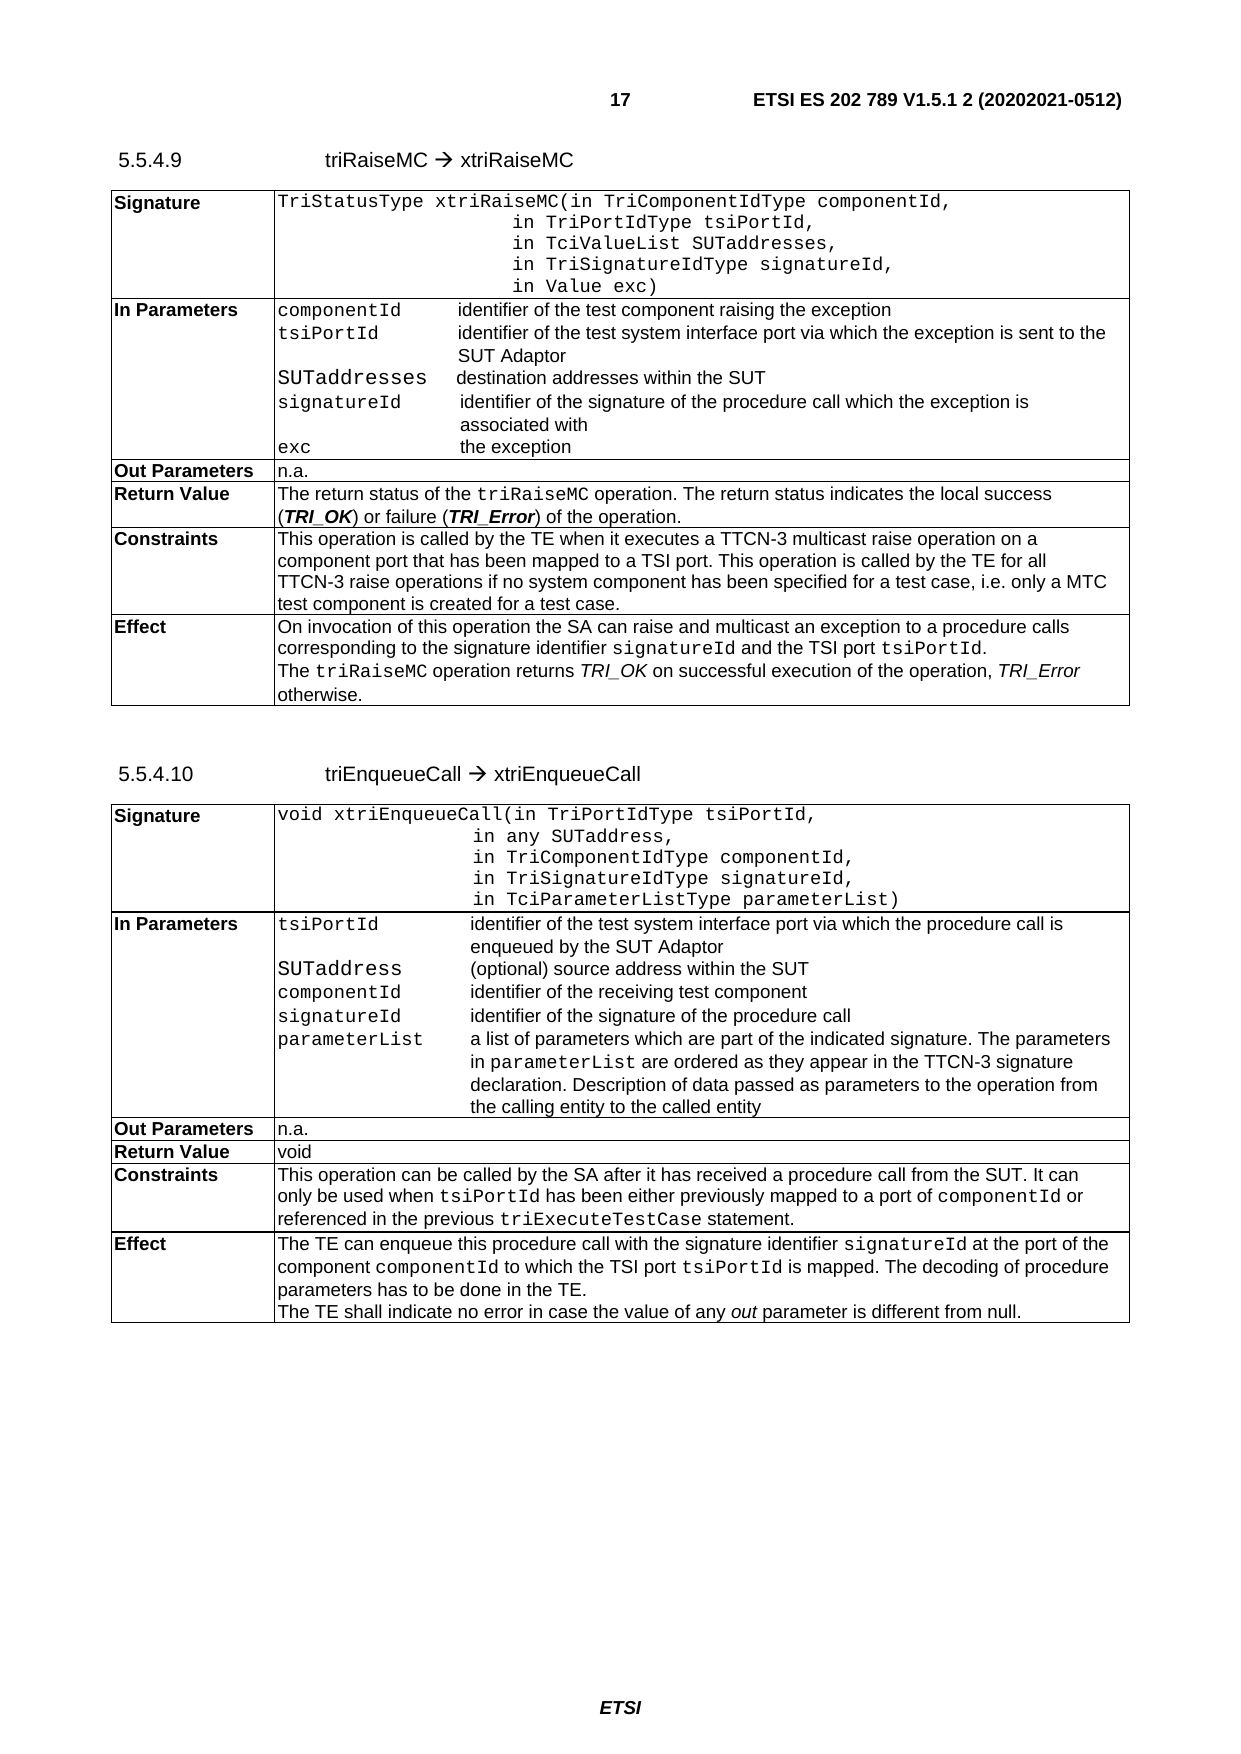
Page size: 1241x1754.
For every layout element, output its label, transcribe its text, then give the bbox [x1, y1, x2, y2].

table_cell The TE can enqueue this procedure call with the signature identifier signatureId at the port of the component componentId to which the TSI port tsiPortId is mapped. The decoding of procedure parameters has to be done in the TE. The TE shall indicate no error in case the value of any out parameter is different from null. [275, 1233, 1129, 1322]
table_cell On invocation of this operation the SA can raise and multicast an exception to a procedure calls corresponding to the signature identifier signatureId and the TSI port tsiPortId. The triRaiseMC operation returns TRI_OK on successful execution of the operation, TRI_Error otherwise. [275, 615, 1129, 705]
table_cell This operation can be called by the SA after it has received a procedure call from the SUT. It can only be used when tsiPortId has been either previously mapped to a port of componentId or referenced in the previous triExecuteTestCase statement. [275, 1164, 1129, 1231]
table_header Signature [112, 805, 274, 911]
table_header Signature [112, 191, 274, 298]
table_cell Constraints [112, 528, 274, 614]
table_cell Effect [112, 615, 274, 705]
table_cell Out Parameters [112, 1118, 274, 1140]
table_cell Constraints [112, 1164, 274, 1231]
text 5.5.4.9 triRaiseMC xtriRaiseMC [118, 148, 1122, 172]
table_cell n.a. [275, 1118, 1129, 1140]
table_cell This operation is called by the TE when it executes a TTCN-3 multicast raise operation on a component port that has been mapped to a TSI port. This operation is called by the TE for all TTCN-3 raise operations if no system component has been specified for a test case, i.e. only a MTC test component is created for a test case. [275, 528, 1129, 614]
table_cell n.a. [275, 460, 1129, 481]
table_header TriStatusType xtriRaiseMC(in TriComponentIdType componentId, in TriPortIdType tsiPortId, in TciValueList SUTaddresses, in TriSignatureIdType signatureId, in Value exc) [275, 191, 1129, 298]
table_cell In Parameters [112, 299, 274, 459]
table_cell void [275, 1141, 1129, 1162]
table_header void xtriEnqueueCall(in TriPortIdType tsiPortId, in any SUTaddress, in TriComponentIdType componentId, in TriSignatureIdType signatureId, in TciParameterListType parameterList) [275, 805, 1129, 911]
table_cell componentId identifier of the test component raising the exception tsiPortId identifier of the test system interface port via which the exception is sent to the SUT Adaptor SUTaddresses destination addresses within the SUT signatureId identifier of the signature of the procedure call which the exception is associated with exc the exception [275, 299, 1129, 459]
table_cell In Parameters [112, 913, 274, 1117]
table_cell Out Parameters [112, 460, 274, 481]
text 5.5.4.10 triEnqueueCall xtriEnqueueCall [118, 761, 1122, 785]
table_cell Return Value [112, 1141, 274, 1162]
table_cell The return status of the triRaiseMC operation. The return status indicates the local success (TRI_OK) or failure (TRI_Error) of the operation. [275, 482, 1129, 527]
table_cell Effect [112, 1233, 274, 1322]
table_cell Return Value [112, 482, 274, 527]
table_cell tsiPortId identifier of the test system interface port via which the procedure call is enqueued by the SUT Adaptor SUTaddress (optional) source address within the SUT componentId identifier of the receiving test component signatureId identifier of the signature of the procedure call parameterList a list of parameters which are part of the indicated signature. The parameters in parameterList are ordered as they appear in the TTCN-3 signature declaration. Description of data passed as parameters to the operation from the calling entity to the called entity [275, 913, 1129, 1117]
